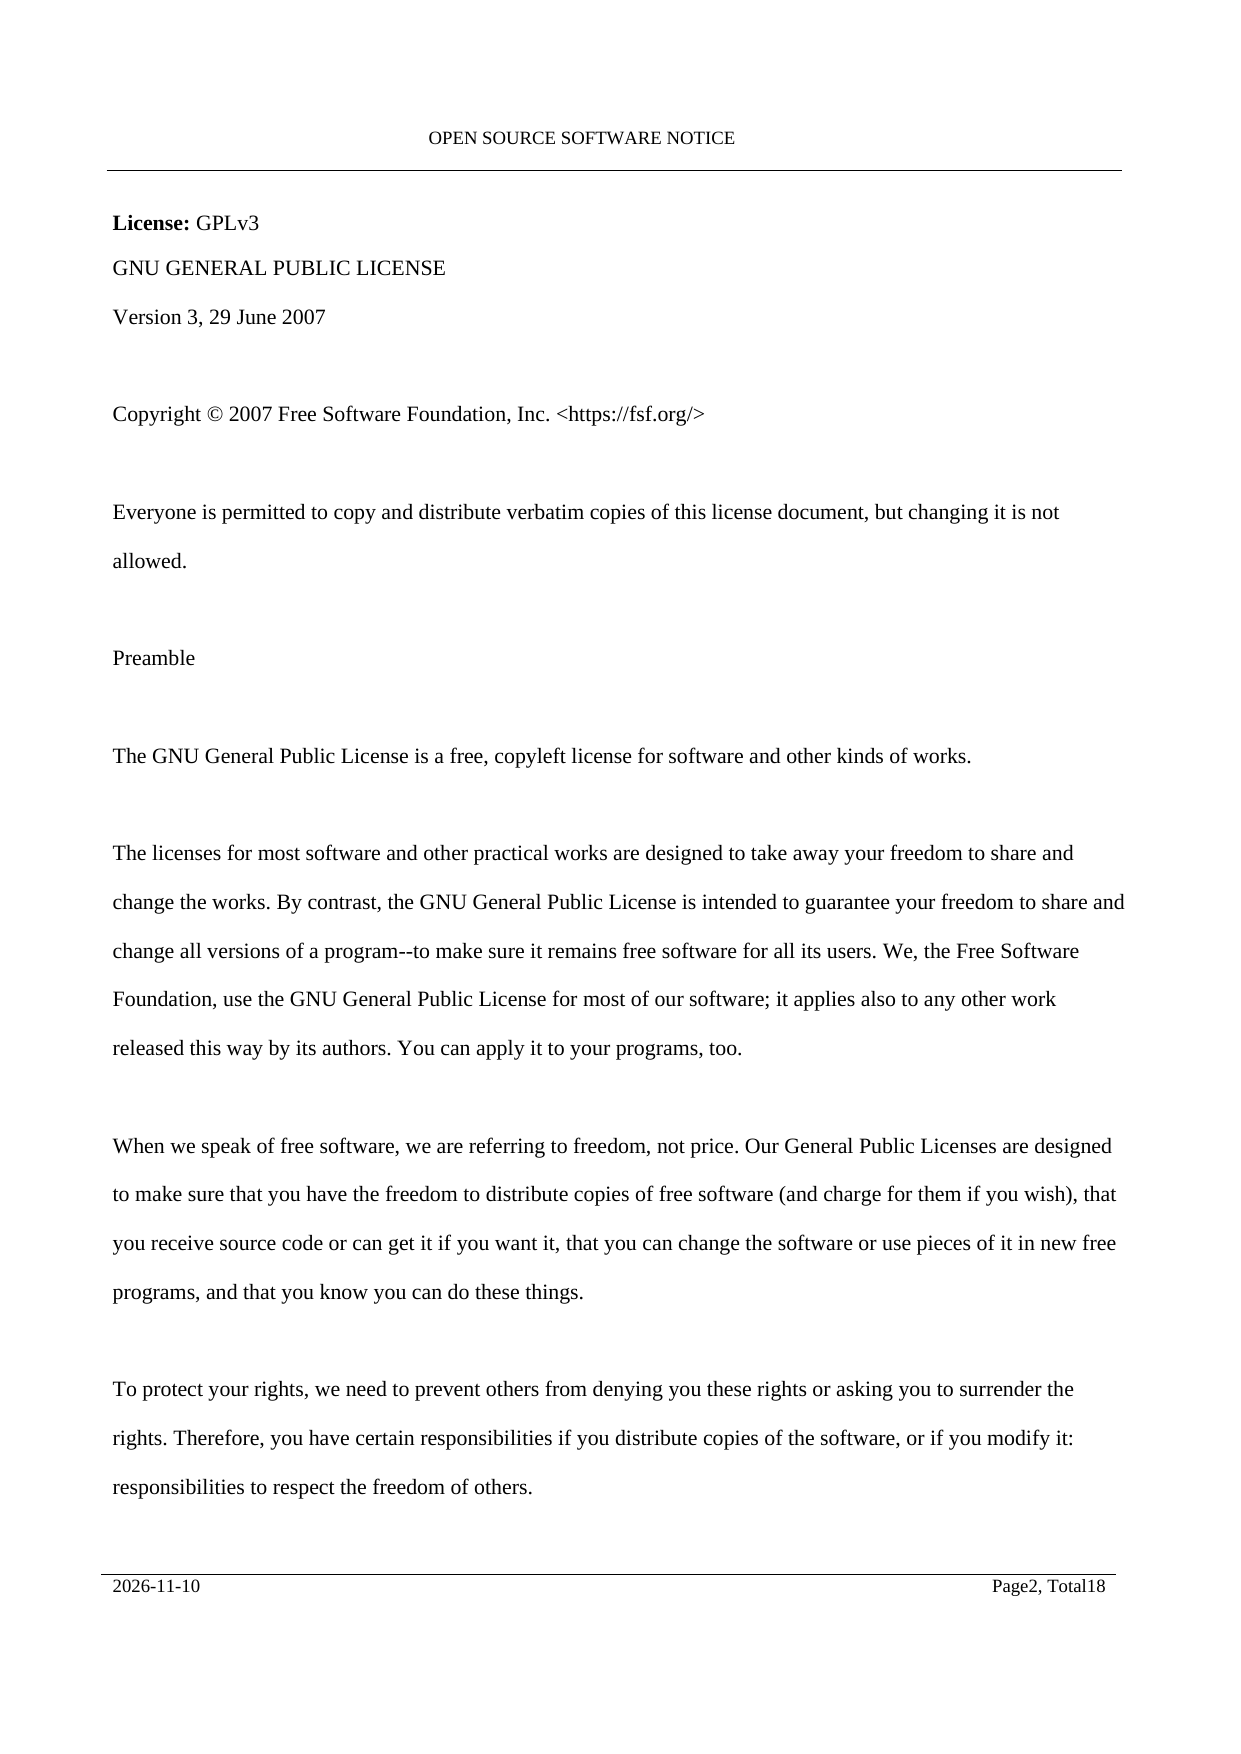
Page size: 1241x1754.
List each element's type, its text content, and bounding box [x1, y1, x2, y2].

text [112, 251, 1128, 1503]
text License: GPLv3 [112, 206, 1128, 239]
